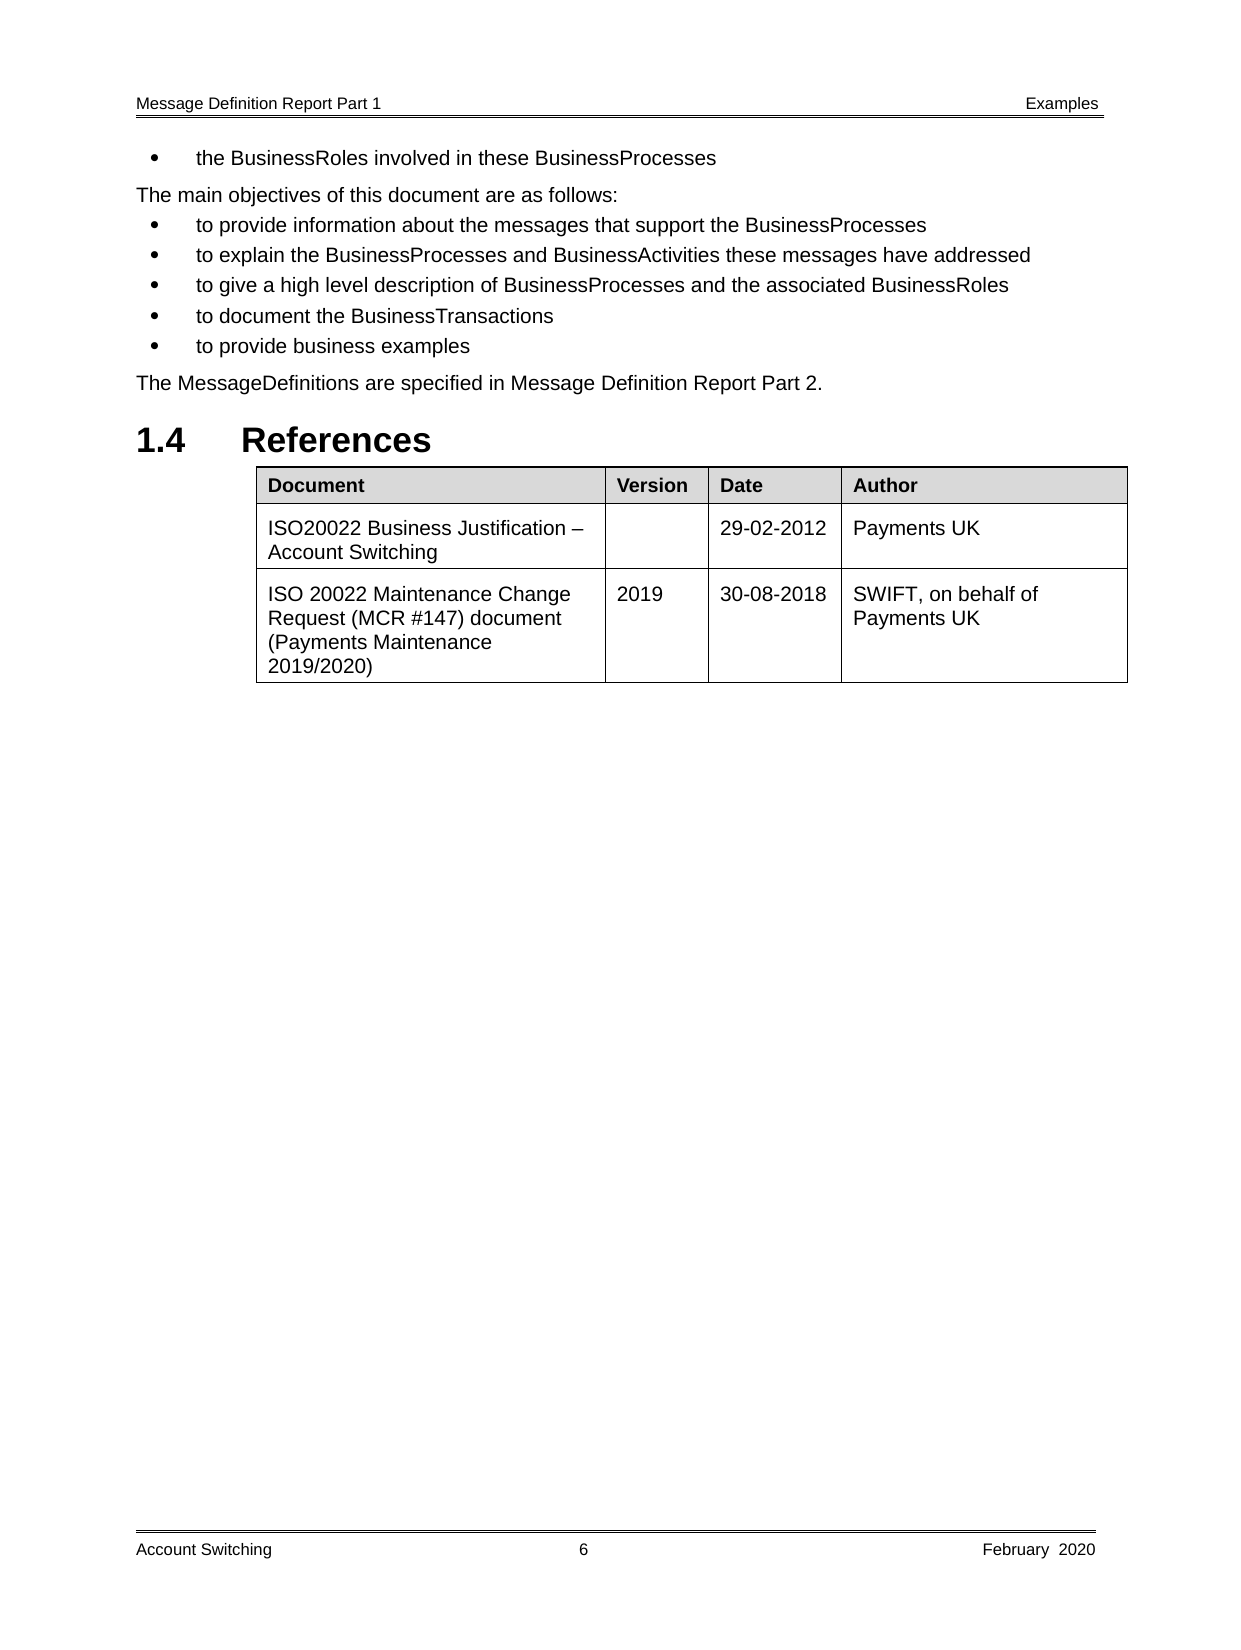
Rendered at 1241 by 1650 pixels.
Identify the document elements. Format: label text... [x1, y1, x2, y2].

list to explain the BusinessProcesses and BusinessActivities these messages have addressed [151, 243, 1104, 267]
table_cell Payments UK [842, 504, 1127, 568]
table_header Date [709, 468, 841, 503]
table_header Version [606, 468, 708, 503]
table_header Document [257, 468, 605, 503]
table_cell 29-02-2012 [709, 504, 841, 568]
table_cell ISO20022 Business Justification – Account Switching [257, 504, 605, 568]
list to give a high level description of BusinessProcesses and the associated BusinessRoles [151, 273, 1104, 297]
table_header Author [842, 468, 1127, 503]
table_cell 30-08-2018 [709, 569, 841, 682]
table_cell [606, 504, 708, 568]
table_cell SWIFT, on behalf of Payments UK [842, 569, 1127, 682]
list to provide business examples [151, 334, 1104, 358]
text The main objectives of this document are as follows: [136, 182, 1104, 206]
table_cell ISO 20022 Maintenance Change Request (MCR #147) document (Payments Maintenance 2019/2020) [257, 569, 605, 682]
subtitle References [136, 419, 1104, 460]
text The MessageDefinitions are specified in Message Definition Report Part 2. [136, 371, 1104, 394]
list to provide information about the messages that support the BusinessProcesses [151, 213, 1104, 237]
list the BusinessRoles involved in these BusinessProcesses [151, 146, 1104, 170]
table_cell 2019 [606, 569, 708, 682]
list to document the BusinessTransactions [151, 304, 1104, 328]
